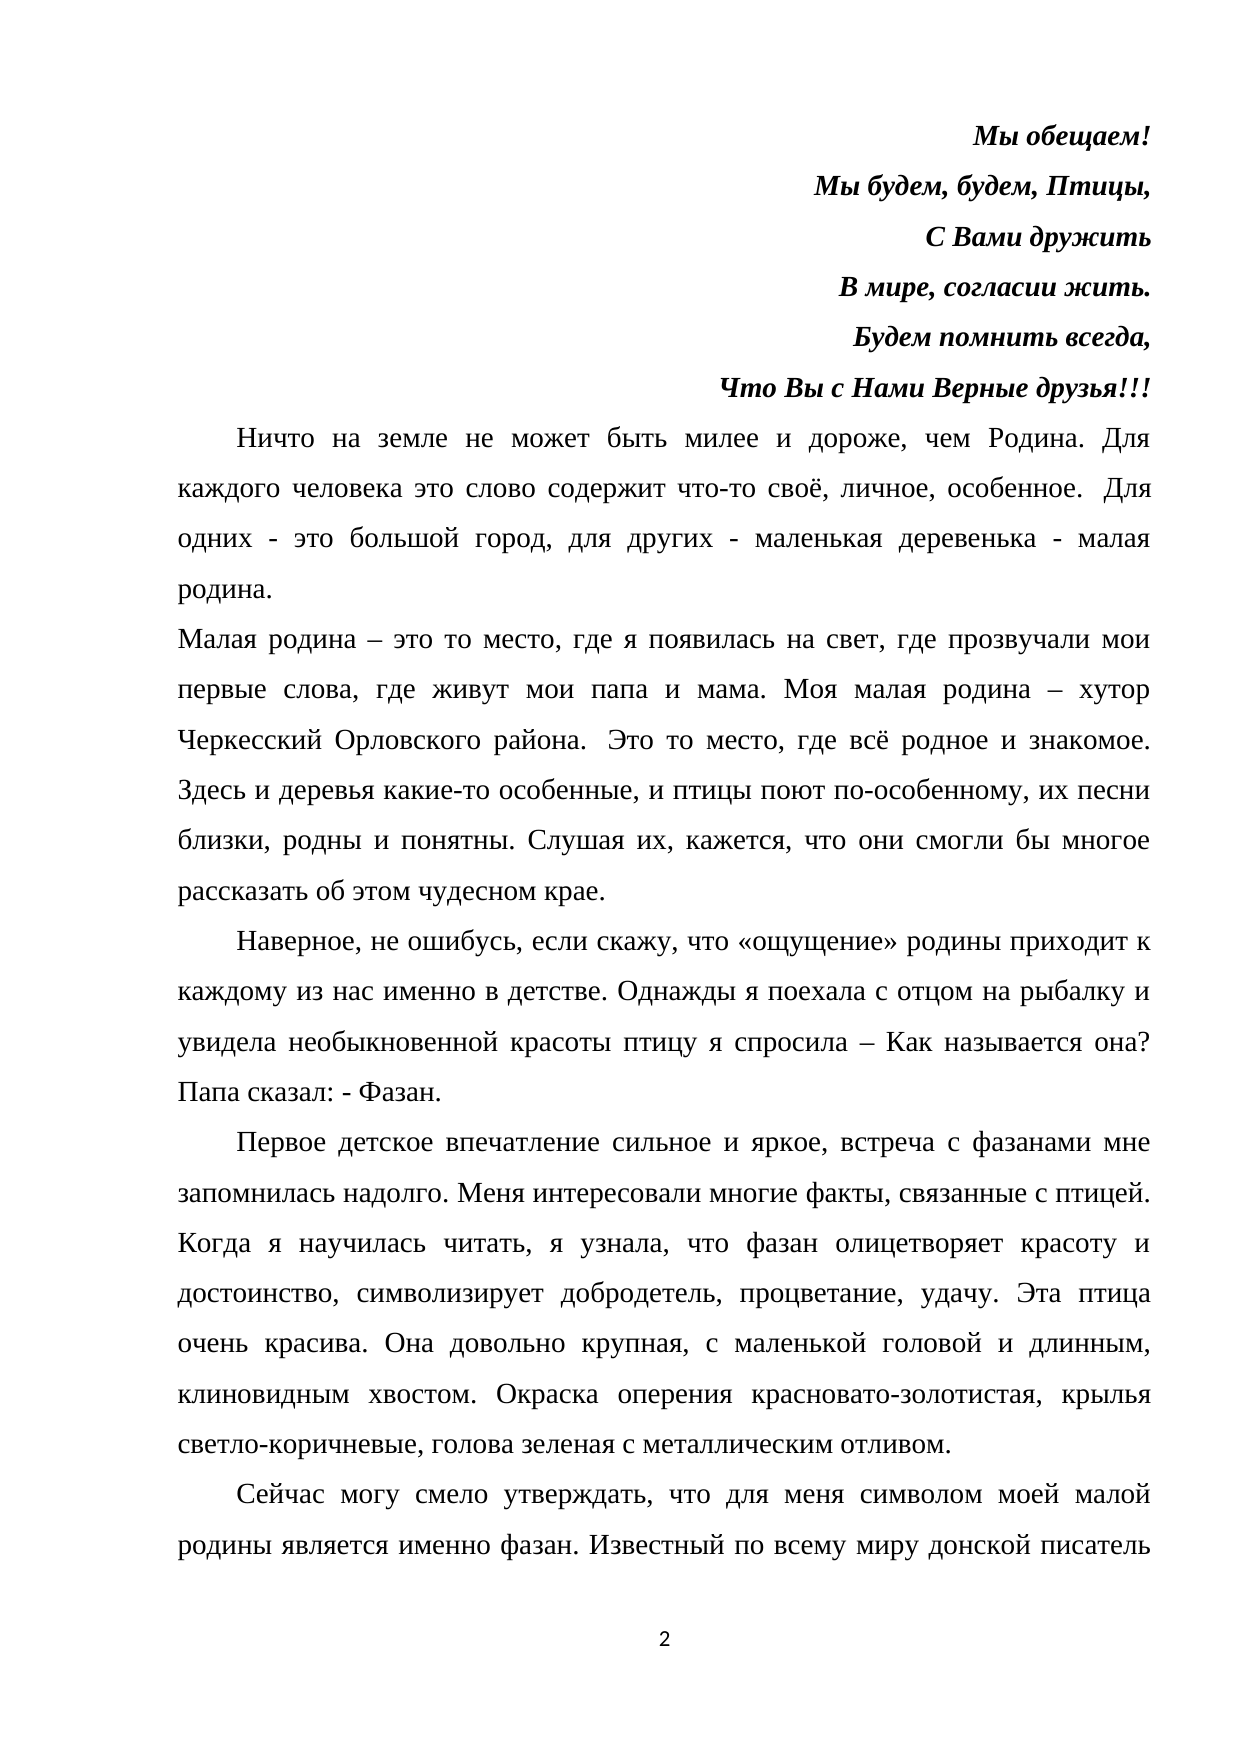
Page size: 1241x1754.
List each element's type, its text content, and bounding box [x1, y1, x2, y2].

text Что Вы с Нами Верные друзья!!! [177, 370, 1152, 403]
text В мире, согласии жить. [177, 269, 1152, 303]
text Мы будем, будем, Птицы, [177, 168, 1152, 202]
text С Вами дружить [177, 219, 1152, 252]
text Первое детское впечатление сильное и яркое, встреча с фазанами мне запомнилась надолго. Меня интересовали многие факты, связанные с птицей. Когда я научилась читать, я узнала, что фазан олицетворяет красоту и достоинство, символизирует добродетель, процветание, удачу. Эта птица очень красива. Она довольно крупная, с маленькой головой и длинным, клиновидным хвостом. Окраска оперения красновато-золотистая, крылья светло-коричневые, голова зеленая с металлическим отливом. [177, 1124, 1152, 1460]
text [177, 1477, 1152, 1560]
text Мы обещаем! [177, 118, 1152, 152]
text Наверное, не ошибусь, если скажу, что «ощущение» родины приходит к каждому из нас именно в детстве. Однажды я поехала с отцом на рыбалку и увидела необыкновенной красоты птицу я спросила – Как называется она? Папа сказал: - Фазан. [177, 923, 1152, 1108]
text Ничто на земле не может быть милее и дороже, чем Родина. Для каждого человека это слово содержит что-то своё, личное, особенное. Для одних - это большой город, для других - маленькая деревенька - малая родина. Малая родина – это то место, где я появилась на свет, где прозвучали мои первые слова, где живут мои папа и мама. Моя малая родина – хутор Черкесский Орловского района. Это то место, где всё родное и знакомое. Здесь и деревья какие-то особенные, и птицы поют по-особенному, их песни близки, родны и понятны. Слушая их, кажется, что они смогли бы многое рассказать об этом чудесном крае. [177, 420, 1152, 906]
text Будем помнить всегда, [177, 319, 1152, 353]
